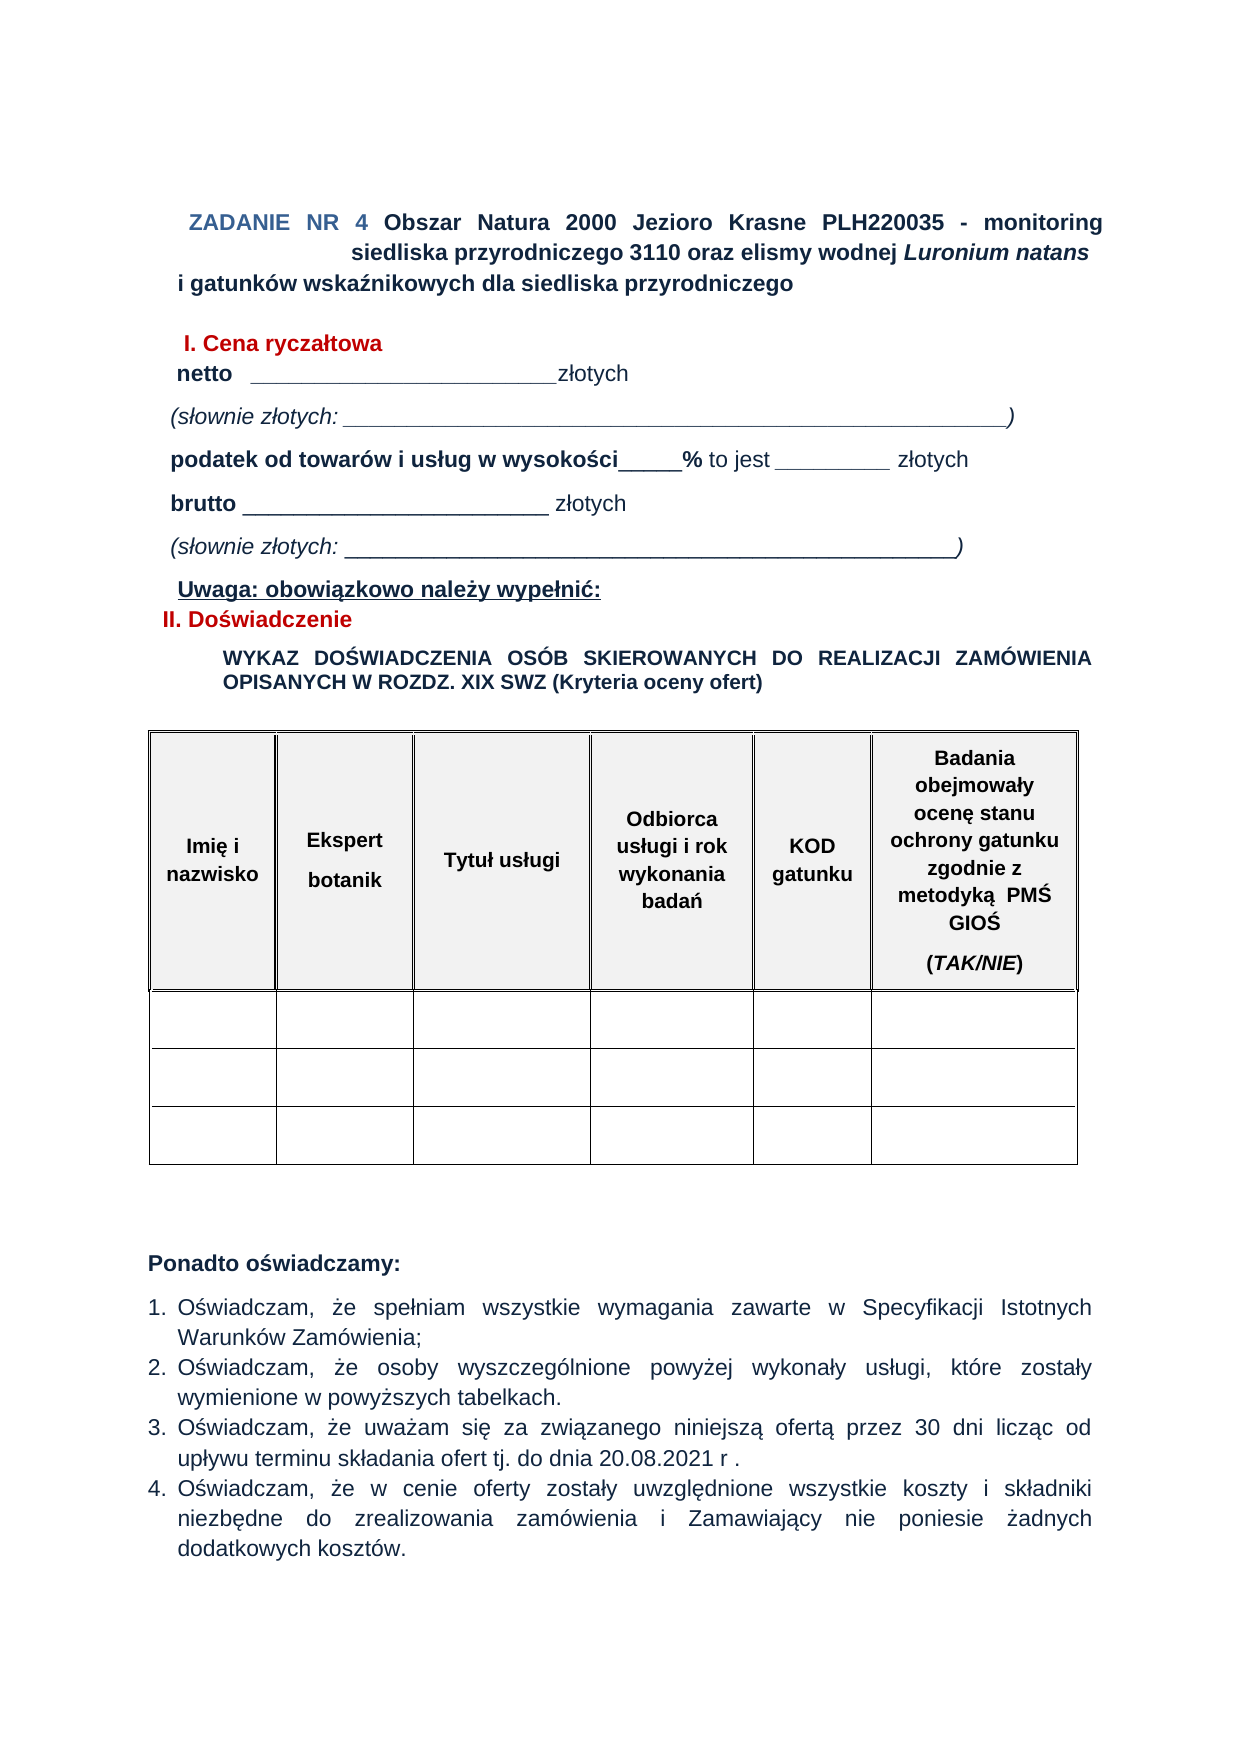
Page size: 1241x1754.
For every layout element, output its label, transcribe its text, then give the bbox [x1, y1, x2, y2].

list Oświadczam, że osoby wyszczególnione powyżej wykonały usługi, które zostały wymienione w powyższych tabelkach. [148, 1354, 1093, 1410]
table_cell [136, 148, 1104, 1293]
list Oświadczam, że w cenie oferty zostały uwzględnione wszystkie koszty i składniki niezbędne do zrealizowania zamówienia i Zamawiający nie poniesie żadnych dodatkowych kosztów. [148, 1475, 1093, 1561]
list Oświadczam, że spełniam wszystkie wymagania zawarte w Specyfikacji Istotnych Warunków Zamówienia; [148, 1293, 1093, 1350]
list Oświadczam, że uważam się za związanego niniejszą ofertą przez 30 dni licząc od upływu terminu składania ofert tj. do dnia 20.08.2021 r . [148, 1414, 1093, 1471]
